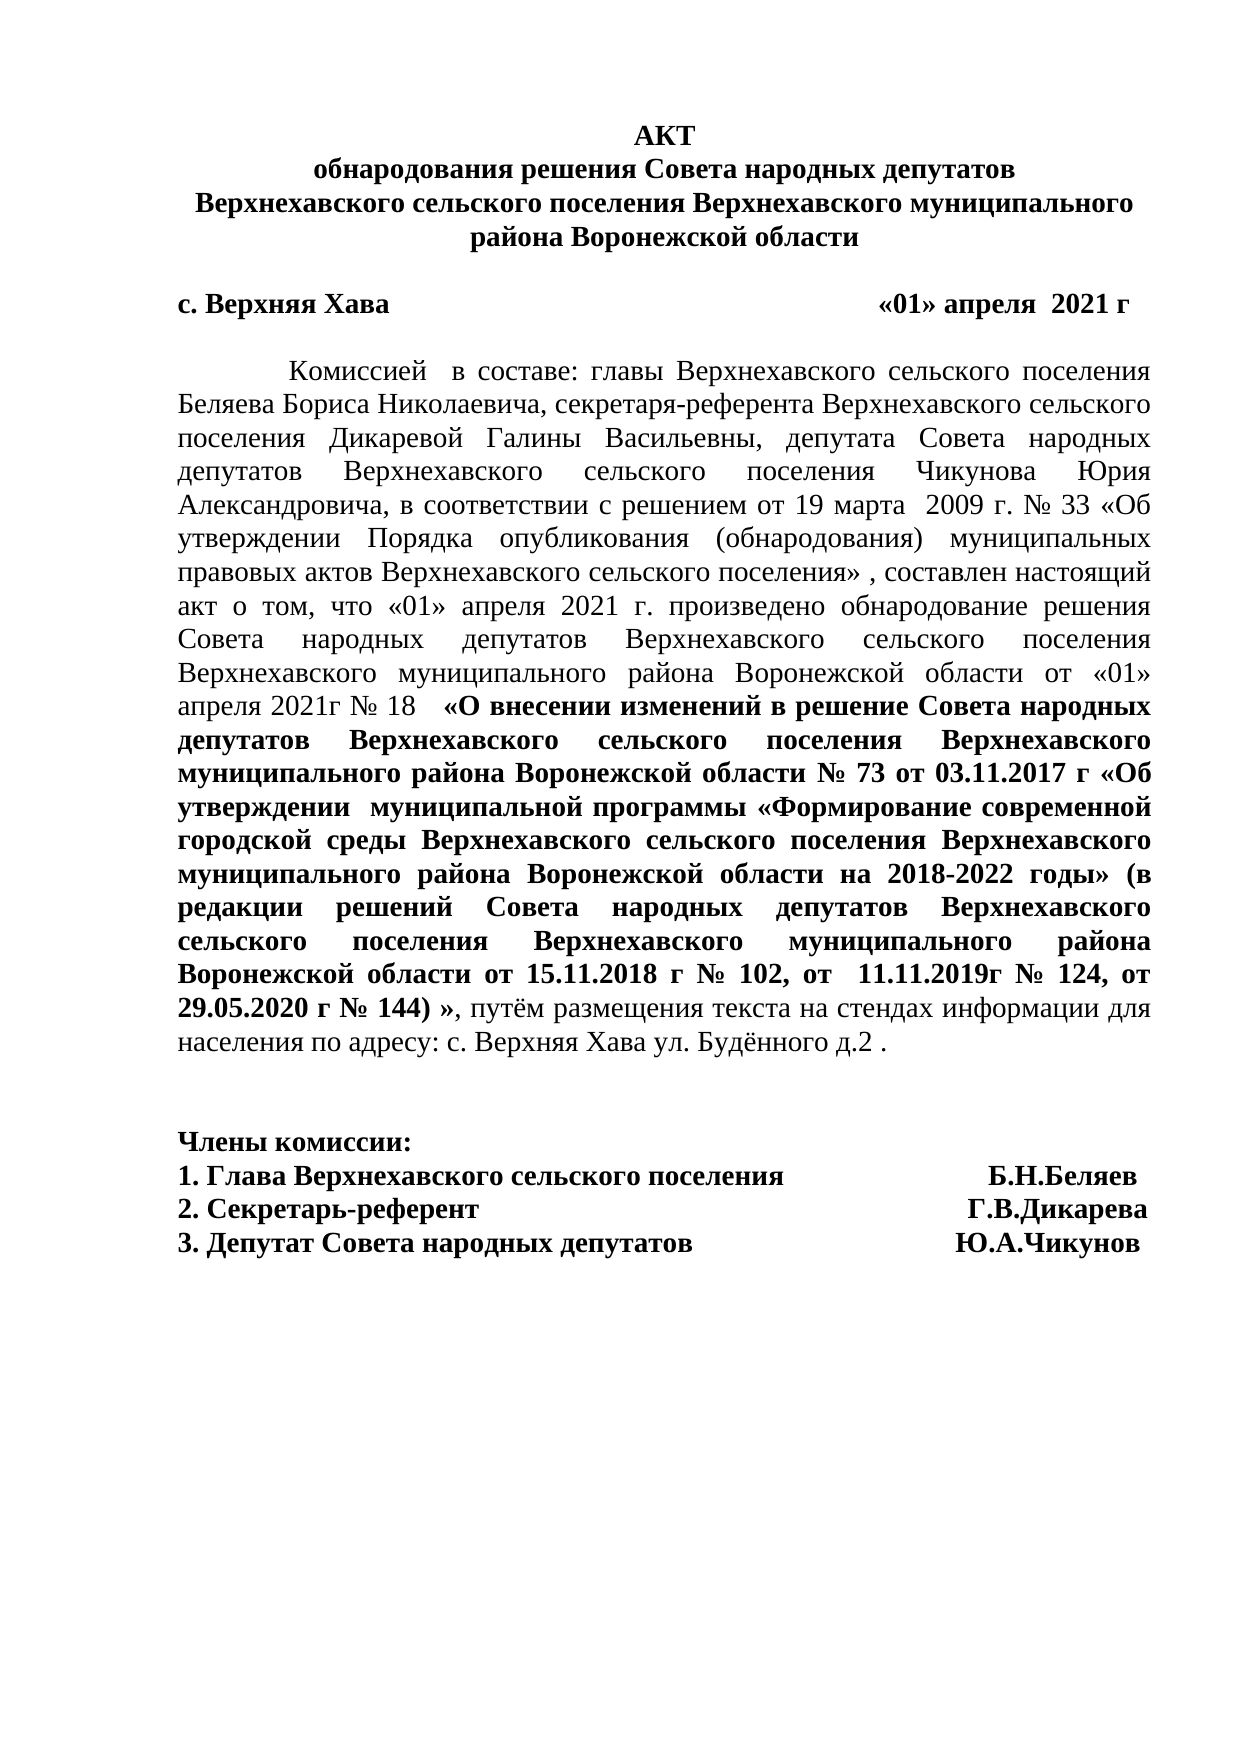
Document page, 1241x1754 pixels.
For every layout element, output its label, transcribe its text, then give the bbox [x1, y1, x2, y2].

text 3. Депутат Совета народных депутатов Ю.А.Чикунов [177, 1225, 1152, 1258]
text Члены комиссии: [177, 1124, 1152, 1158]
text Комиссией в составе: главы Верхнехавского сельского поселения Беляева Бориса Николаевича, секретаря-референта Верхнехавского сельского поселения Дикаревой Галины Васильевны, депутата Совета народных депутатов Верхнехавского сельского поселения Чикунова Юрия Александровича, в соответствии с решением от 19 марта . № 33 «Об утверждении Порядка опубликования (обнародования) муниципальных правовых актов Верхнехавского сельского поселения» , составлен настоящий акт о том, что «01» апреля 2021 г. произведено обнародование решения Совета народных депутатов Верхнехавского сельского поселения Верхнехавского муниципального района Воронежской области от «01» апреля 2021г № 18 «О внесении изменений в решение Совета народных депутатов Верхнехавского сельского поселения Верхнехавского муниципального района Воронежской области № 73 от 03.11.2017 г «Об утверждении муниципальной программы «Формирование современной городской среды Верхнехавского сельского поселения Верхнехавского муниципального района Воронежской области на 2018-2022 годы» (в редакции решений Совета народных депутатов Верхнехавского сельского поселения Верхнехавского муниципального района Воронежской области от 15.11.2018 г № 102, от 11.11.2019г № 124, от 29.05.2020 г № 144) », путём размещения текста на стендах информации для населения по адресу: с. Верхняя Хава ул. Будённого д.2 . [177, 353, 1152, 1057]
text 2. Секретарь-референт Г.В.Дикарева [177, 1191, 1152, 1225]
text 1. Глава Верхнехавского сельского поселения Б.Н.Беляев [177, 1158, 1152, 1191]
text с. Верхняя Хава «01» апреля 2021 г [177, 286, 1152, 319]
text АКТ [177, 118, 1152, 152]
text Верхнехавского сельского поселения Верхнехавского муниципального района Воронежской области [177, 185, 1152, 252]
text обнародования решения Совета народных депутатов [177, 152, 1152, 185]
